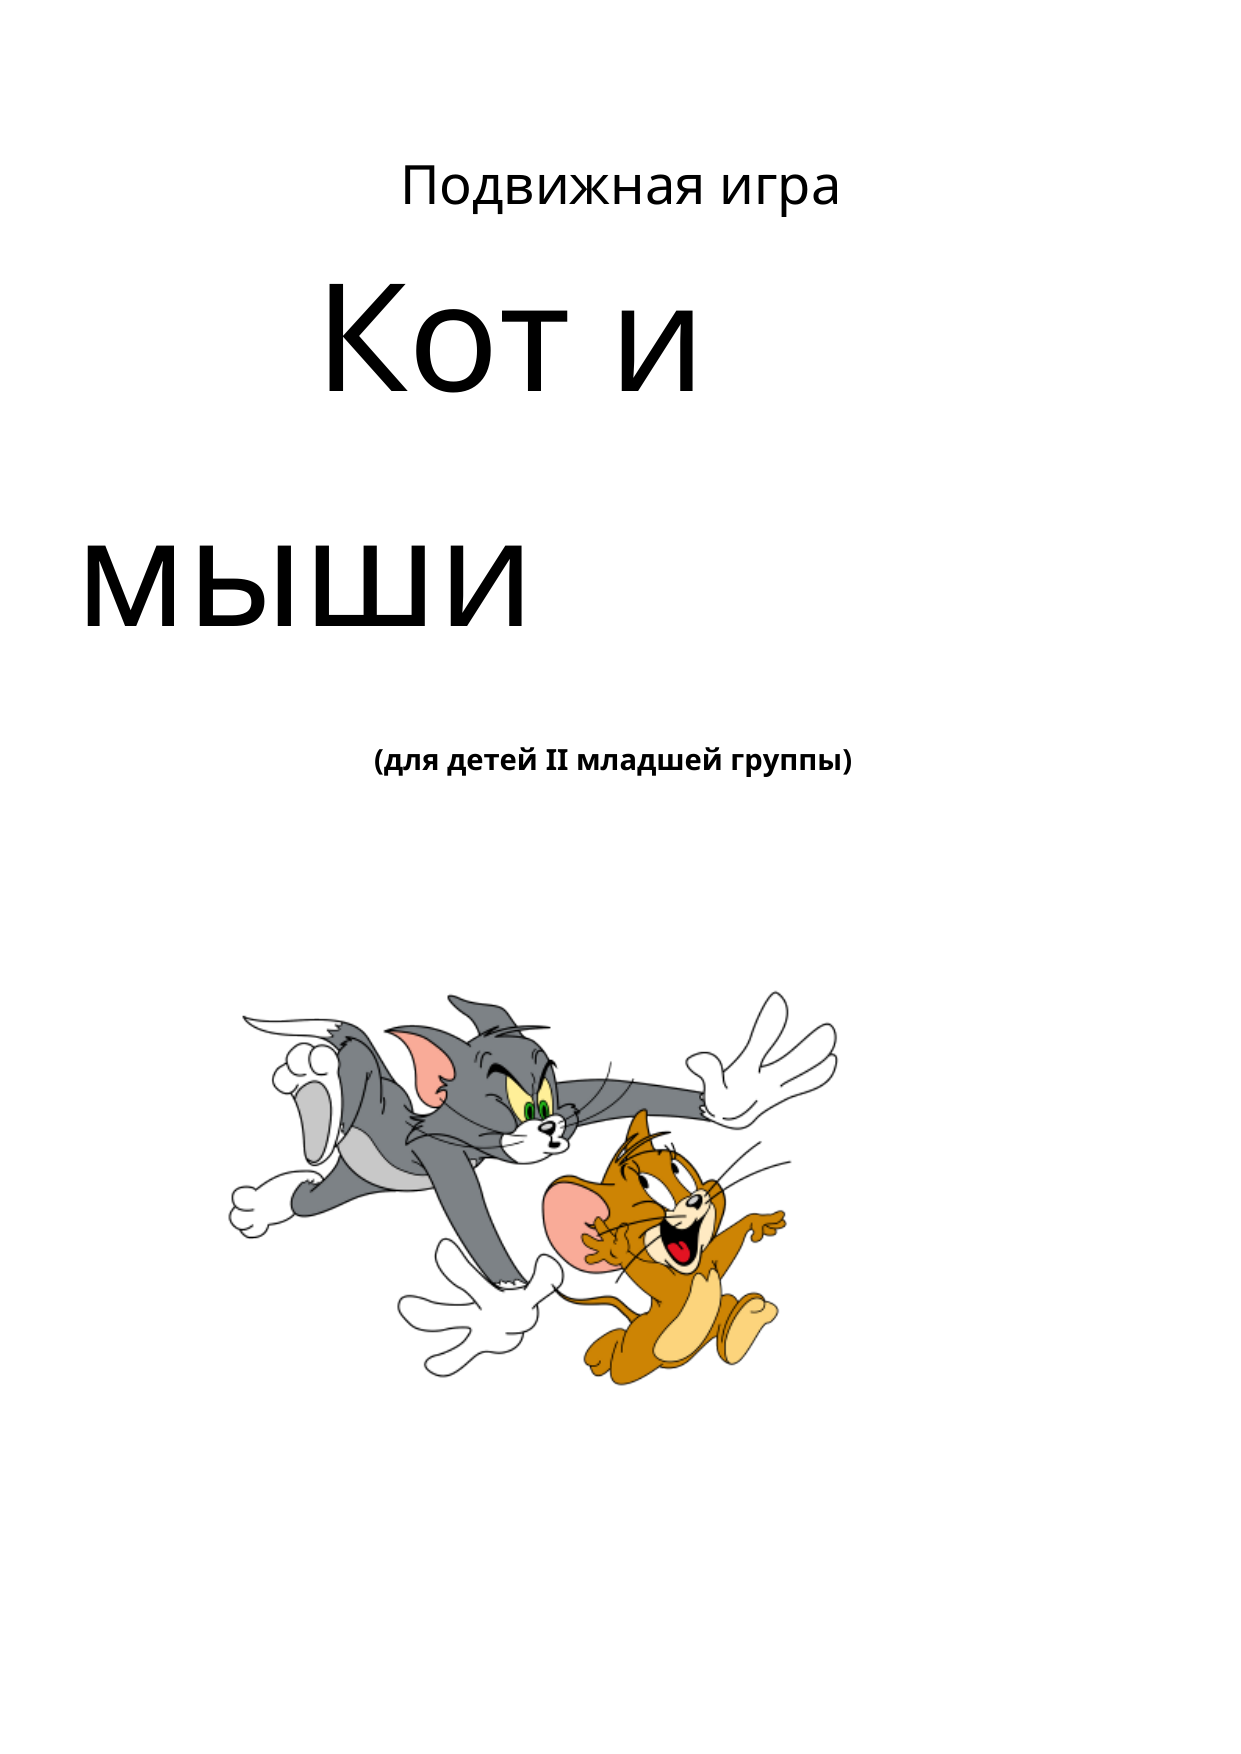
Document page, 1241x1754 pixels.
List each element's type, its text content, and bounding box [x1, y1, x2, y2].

picture [213, 980, 856, 1400]
text Подвижная игра [75, 147, 1165, 220]
text (для детей II младшей группы) [75, 740, 1165, 779]
text Кот и мыши [75, 231, 1165, 671]
